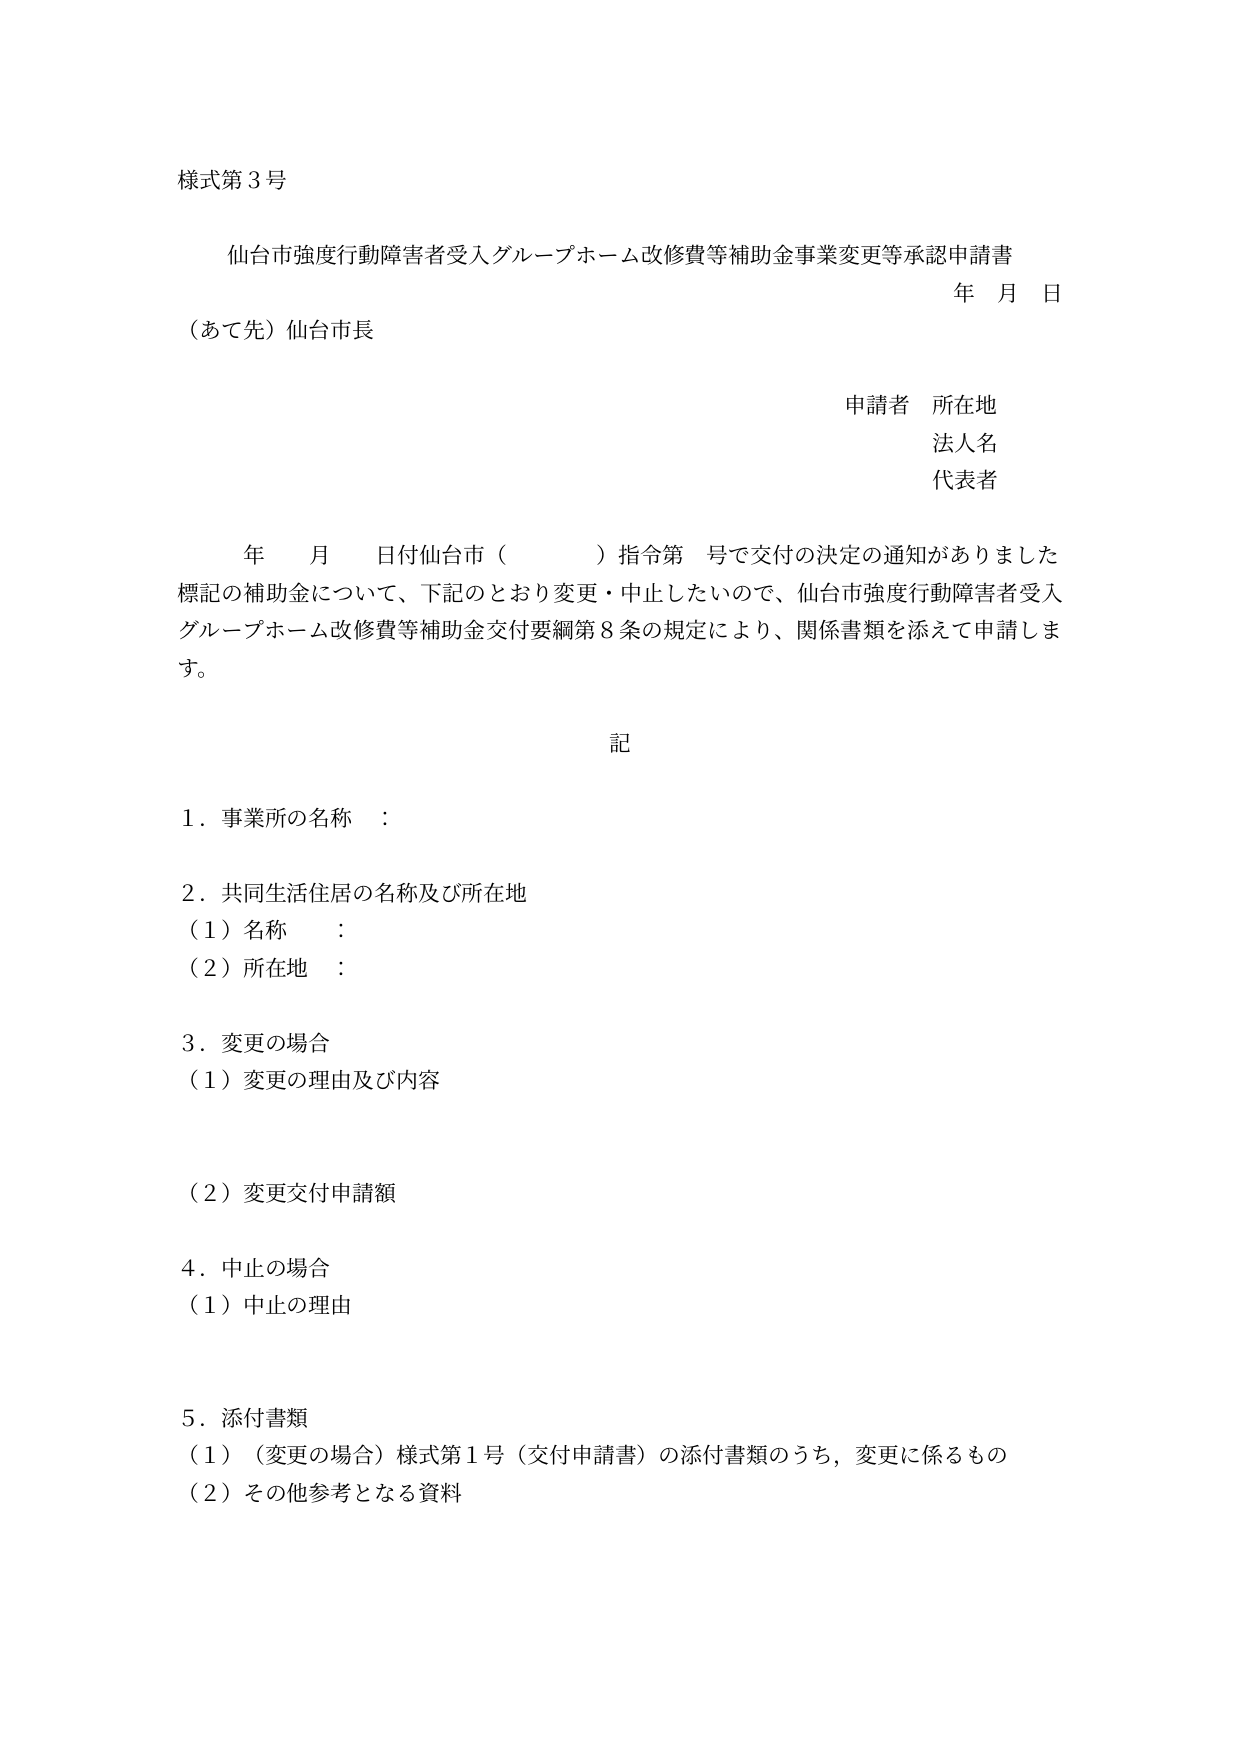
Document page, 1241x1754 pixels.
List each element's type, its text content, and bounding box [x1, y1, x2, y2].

text （１）中止の理由 [177, 1286, 1063, 1323]
text ５．添付書類 [177, 1398, 1063, 1436]
text 法人名 [177, 423, 998, 461]
text 様式第３号 [177, 161, 1063, 198]
text 年 月 日 [177, 273, 1063, 311]
text １．事業所の名称 ： [177, 798, 1063, 836]
text ２．共同生活住居の名称及び所在地 [177, 873, 1063, 911]
text 仙台市強度行動障害者受入グループホーム改修費等補助金事業変更等承認申請書 [177, 236, 1063, 273]
text （２）その他参考となる資料 [177, 1473, 1063, 1511]
text （あて先）仙台市長 [177, 311, 1063, 348]
text 申請者 所在地 [177, 386, 997, 423]
text 代表者 [177, 461, 998, 498]
text 年 月 日付仙台市（ ）指令第 号で交付の決定の通知がありました標記の補助金について、下記のとおり変更・中止したいので、仙台市強度行動障害者受入グループホーム改修費等補助金交付要綱第８条の規定により、関係書類を添えて申請します。 [177, 536, 1063, 686]
text 記 [177, 723, 1063, 761]
text （１）変更の理由及び内容 [177, 1061, 1063, 1098]
text ３．変更の場合 [177, 1023, 1063, 1061]
text （１）（変更の場合）様式第１号（交付申請書）の添付書類のうち，変更に係るもの [177, 1436, 1063, 1473]
text （２）変更交付申請額 [177, 1173, 1063, 1211]
text （１）名称 ： [177, 911, 1063, 948]
text ４．中止の場合 [177, 1248, 1063, 1286]
text （２）所在地 ： [177, 948, 1063, 986]
